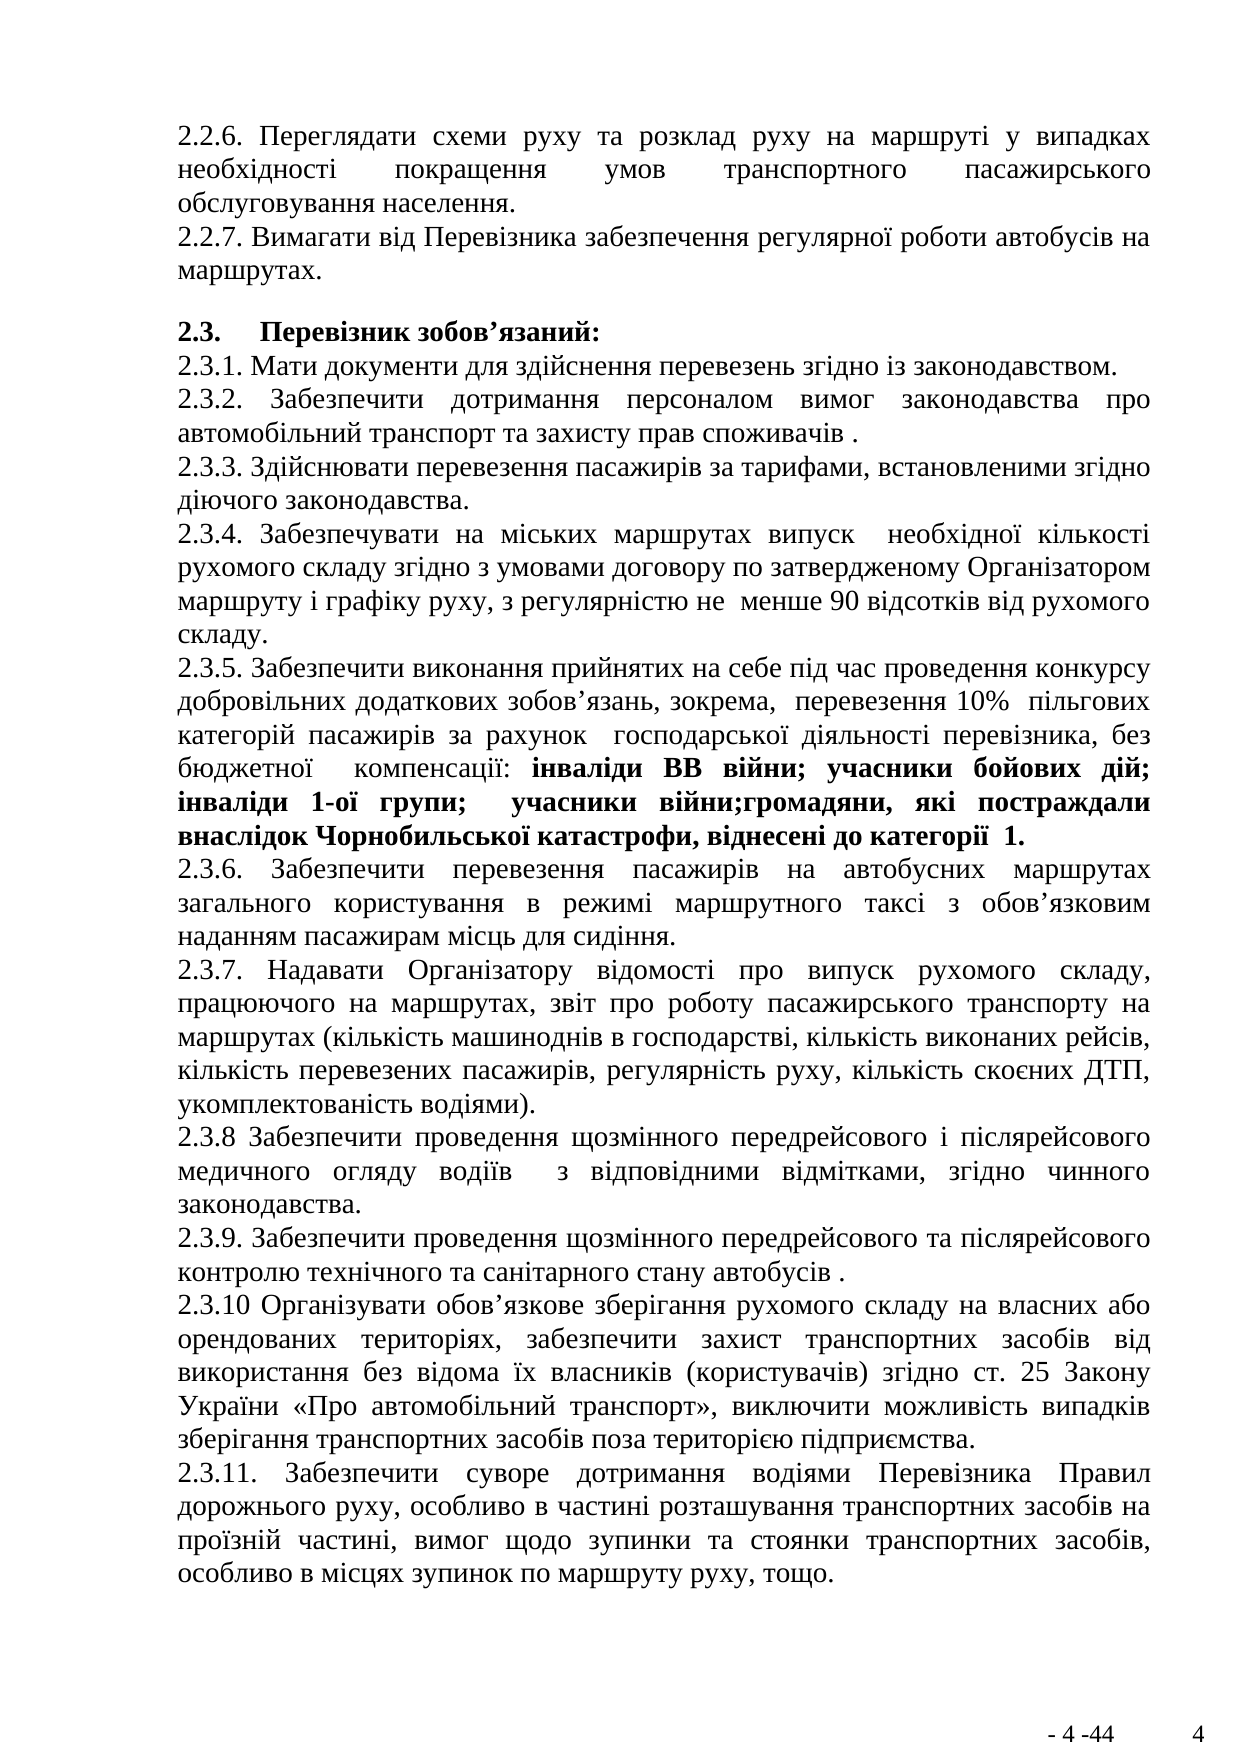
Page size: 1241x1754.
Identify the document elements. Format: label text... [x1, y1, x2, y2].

list Перевізник зобов’язаний: [177, 314, 1152, 348]
text 2.3.1. Мати документи для здійснення перевезень згідно із законодавством. [177, 348, 1152, 382]
text 2.3.3. Здійснювати перевезення пасажирів за тарифами, встановленими згідно діючого законодавства. [177, 449, 1152, 516]
text 2.2.6. Переглядати схеми руху та розклад руху на маршруті у випадках необхідності покращення умов транспортного пасажирського обслуговування населення. [177, 118, 1152, 219]
text 2.3.8 Забезпечити проведення щозмінного передрейсового і післярейсового медичного огляду водіїв з відповідними відмітками, згідно чинного законодавства. [177, 1119, 1152, 1220]
text 2.3.6. Забезпечити перевезення пасажирів на автобусних маршрутах загального користування в режимі маршрутного таксі з обов’язковим наданням пасажирам місць для сидіння. [177, 851, 1152, 952]
text 2.3.9. Забезпечити проведення щозмінного передрейсового та післярейсового контролю технічного та санітарного стану автобусів . [177, 1220, 1152, 1287]
text 2.2.7. Вимагати від Перевізника забезпечення регулярної роботи автобусів на маршрутах. [177, 219, 1152, 286]
text 2.3.5. Забезпечити виконання прийнятих на себе під час проведення конкурсу добровільних додаткових зобов’язань, зокрема, перевезення 10% пільгових категорій пасажирів за рахунок господарської діяльності перевізника, без бюджетної компенсації: інваліди ВВ війни; учасники бойових дій; інваліди 1-ої групи; учасники війни;громадяни, які постраждали внаслідок Чорнобильської катастрофи, віднесені до категорії 1. [177, 650, 1152, 851]
text 2.3.4. Забезпечувати на міських маршрутах випуск необхідної кількості рухомого складу згідно з умовами договору по затвердженому Організатором маршруту і графіку руху, з регулярністю не менше 90 відсотків від рухомого складу. [177, 516, 1152, 650]
text 2.3.7. Надавати Організатору відомості про випуск рухомого складу, працюючого на маршрутах, звіт про роботу пасажирського транспорту на маршрутах (кількість машиноднів в господарстві, кількість виконаних рейсів, кількість перевезених пасажирів, регулярність руху, кількість скоєних ДТП, укомплектованість водіями). [177, 952, 1152, 1119]
text 2.3.11. Забезпечити суворе дотримання водіями Перевізника Правил дорожнього руху, особливо в частині розташування транспортних засобів на проїзній частині, вимог щодо зупинки та стоянки транспортних засобів, особливо в місцях зупинок по маршруту руху, тощо. [177, 1455, 1152, 1589]
text 2.3.10 Організувати обов’язкове зберігання рухомого складу на власних або орендованих територіях, забезпечити захист транспортних засобів від використання без відома їх власників (користувачів) згідно ст. 25 Закону України «Про автомобільний транспорт», виключити можливість випадків зберігання транспортних засобів поза територією підприємства. [177, 1287, 1152, 1455]
text 2.3.2. Забезпечити дотримання персоналом вимог законодавства про автомобільний транспорт та захисту прав споживачів . [177, 382, 1152, 449]
